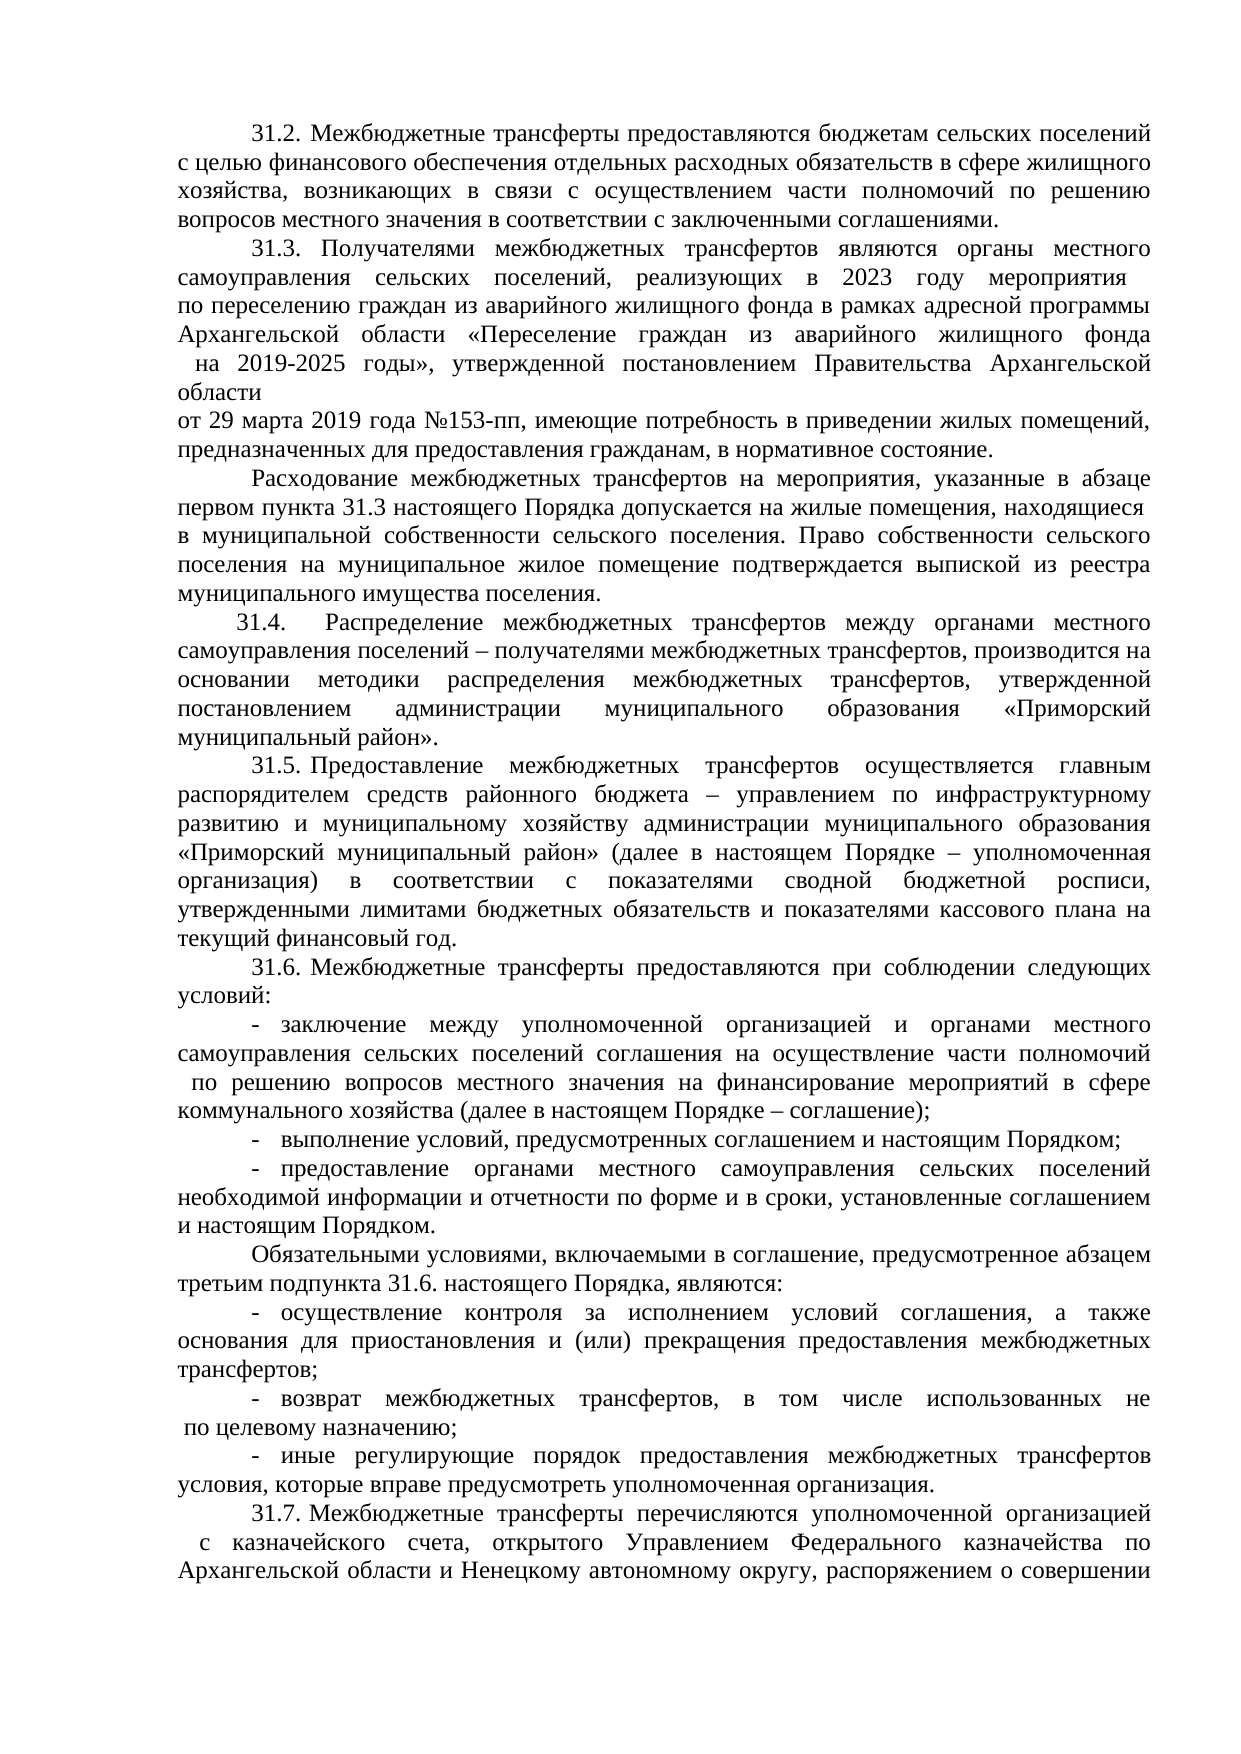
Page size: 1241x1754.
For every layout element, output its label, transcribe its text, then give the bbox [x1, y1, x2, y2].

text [177, 1498, 1152, 1584]
text Обязательными условиями, включаемыми в соглашение, предусмотренное абзацем третьим подпункта 31.6. настоящего Порядка, являются: [177, 1239, 1152, 1297]
text - выполнение условий, предусмотренных соглашением и настоящим Порядком; [177, 1124, 1152, 1153]
text 31.2. Межбюджетные трансферты предоставляются бюджетам сельских поселений с целью финансового обеспечения отдельных расходных обязательств в сфере жилищного хозяйства, возникающих в связи с осуществлением части полномочий по решению вопросов местного значения в соответствии с заключенными соглашениями. [177, 118, 1152, 233]
text 31.4. Распределение межбюджетных трансфертов между органами местного самоуправления поселений – получателями межбюджетных трансфертов, производится на основании методики распределения межбюджетных трансфертов, утвержденной постановлением администрации муниципального образования «Приморский муниципальный район». [177, 607, 1152, 751]
text - осуществление контроля за исполнением условий соглашения, а также основания для приостановления и (или) прекращения предоставления межбюджетных трансфертов; [177, 1297, 1152, 1383]
text - предоставление органами местного самоуправления сельских поселений необходимой информации и отчетности по форме и в сроки, установленные соглашением и настоящим Порядком. [177, 1153, 1152, 1239]
text 31.3. Получателями межбюджетных трансфертов являются органы местного самоуправления сельских поселений, реализующих в 2023 году мероприятия по переселению граждан из аварийного жилищного фонда в рамках адресной программы Архангельской области «Переселение граждан из аварийного жилищного фонда на 2019-2025 годы», утвержденной постановлением Правительства Архангельской области от 29 марта 2019 года №153-пп, имеющие потребность в приведении жилых помещений, предназначенных для предоставления гражданам, в нормативное состояние. [177, 233, 1152, 463]
text Расходование межбюджетных трансфертов на мероприятия, указанные в абзаце первом пункта 31.3 настоящего Порядка допускается на жилые помещения, находящиеся в муниципальной собственности сельского поселения. Право собственности сельского поселения на муниципальное жилое помещение подтверждается выпиской из реестра муниципального имущества поселения. [177, 463, 1152, 607]
text - возврат межбюджетных трансфертов, в том числе использованных не по целевому назначению; [177, 1383, 1152, 1441]
text - иные регулирующие порядок предоставления межбюджетных трансфертов условия, которые вправе предусмотреть уполномоченная организация. [177, 1441, 1152, 1498]
text - заключение между уполномоченной организацией и органами местного самоуправления сельских поселений соглашения на осуществление части полномочий по решению вопросов местного значения на финансирование мероприятий в сфере коммунального хозяйства (далее в настоящем Порядке – соглашение); [177, 1009, 1152, 1124]
text 31.6. Межбюджетные трансферты предоставляются при соблюдении следующих условий: [177, 952, 1152, 1009]
text 31.5. Предоставление межбюджетных трансфертов осуществляется главным распорядителем средств районного бюджета – управлением по инфраструктурному развитию и муниципальному хозяйству администрации муниципального образования «Приморский муниципальный район» (далее в настоящем Порядке – уполномоченная организация) в соответствии с показателями сводной бюджетной росписи, утвержденными лимитами бюджетных обязательств и показателями кассового плана на текущий финансовый год. [177, 751, 1152, 952]
